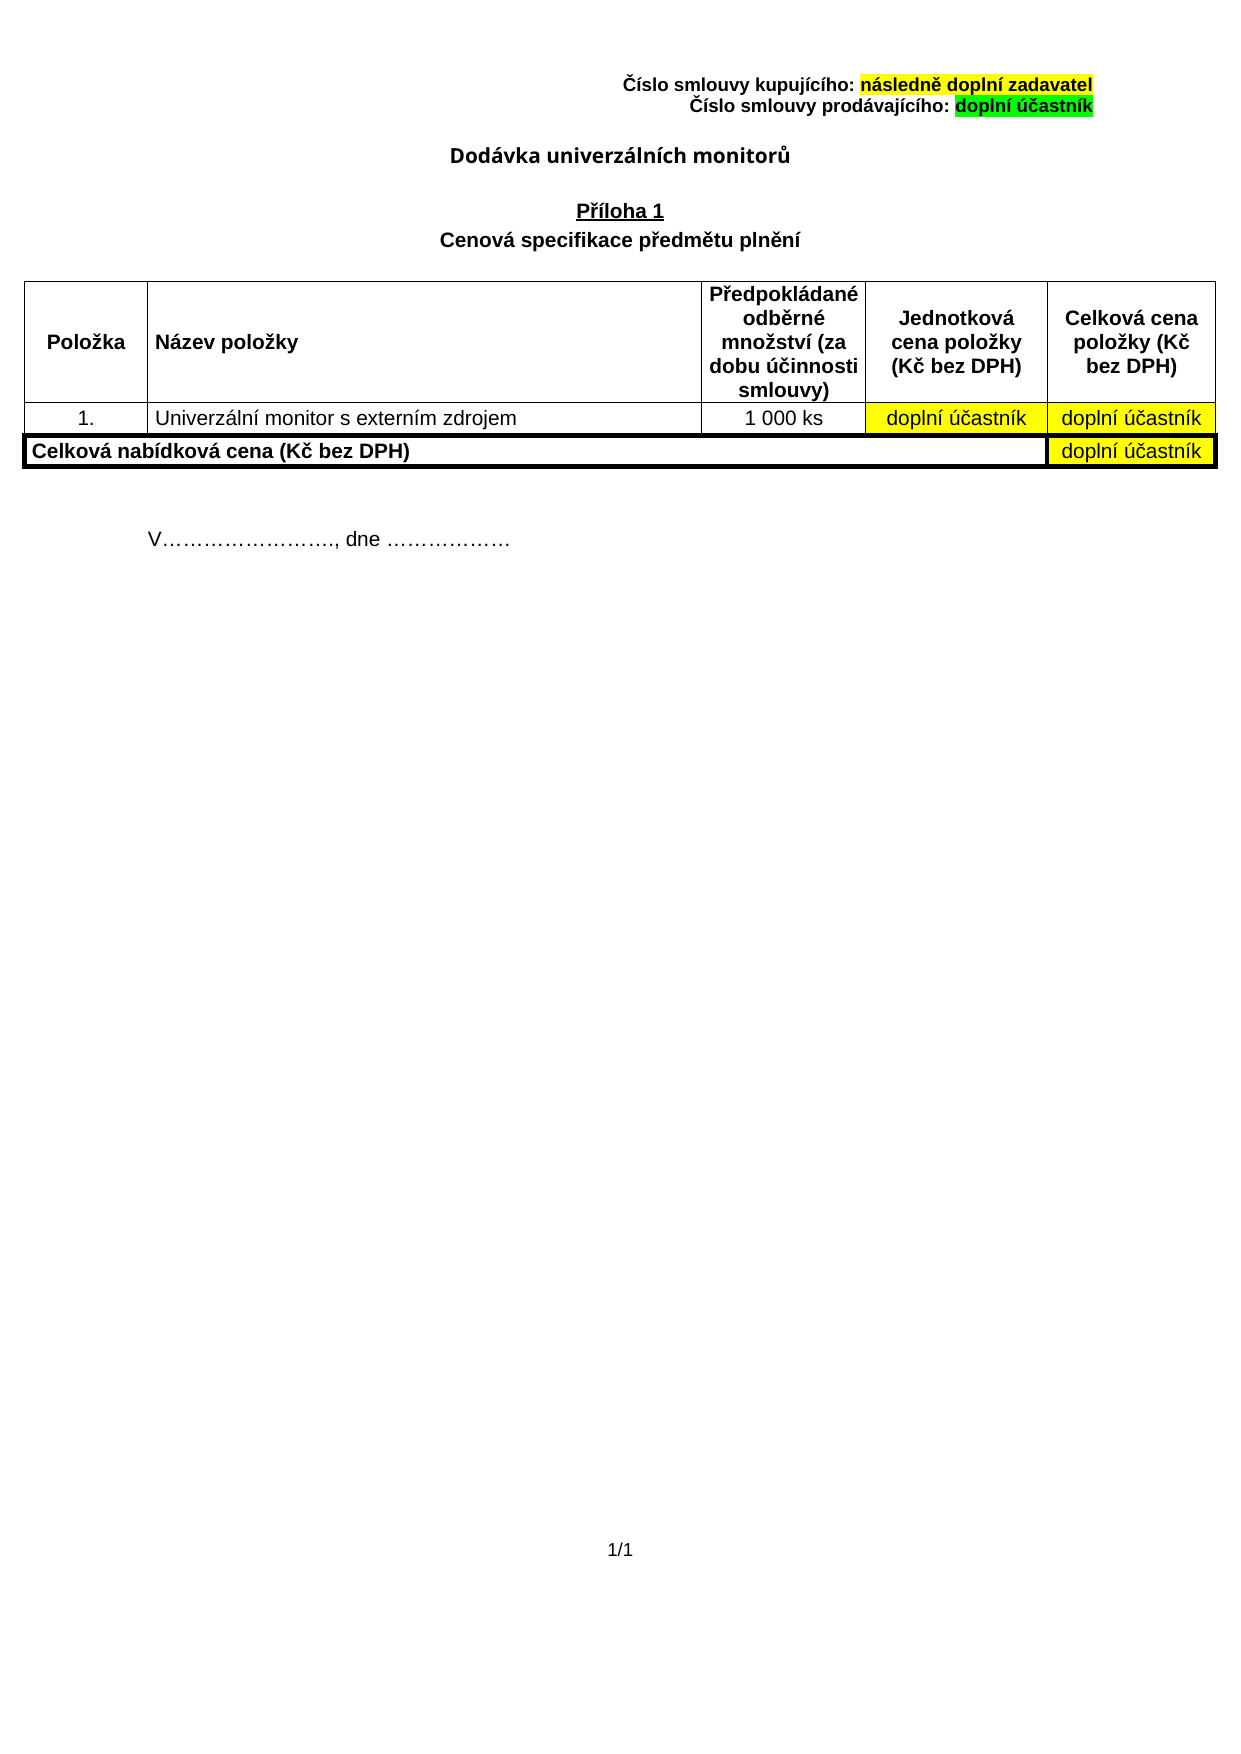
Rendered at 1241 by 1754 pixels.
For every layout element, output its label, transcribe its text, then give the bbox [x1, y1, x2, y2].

text V……………………., dne ……………… [148, 527, 1093, 551]
table_header Název položky [148, 282, 701, 402]
table_header Celková cena položky (Kč bez DPH) [1048, 282, 1215, 402]
table_cell doplní účastník [1048, 403, 1215, 433]
text Cenová specifikace předmětu plnění [148, 222, 1093, 252]
text Příloha 1 [148, 193, 1093, 222]
table_cell 1 000 ks [702, 403, 865, 433]
table_cell 1. [25, 403, 147, 433]
table_header Předpokládané odběrné množství (za dobu účinnosti smlouvy) [702, 282, 865, 402]
table_cell doplní účastník [866, 403, 1047, 433]
table_cell Univerzální monitor s externím zdrojem [148, 403, 701, 433]
table_header Jednotková cena položky (Kč bez DPH) [866, 282, 1047, 402]
table_cell Celková nabídková cena (Kč bez DPH) [27, 438, 1045, 464]
table_cell doplní účastník [1049, 438, 1213, 464]
table_header Položka [25, 282, 147, 402]
